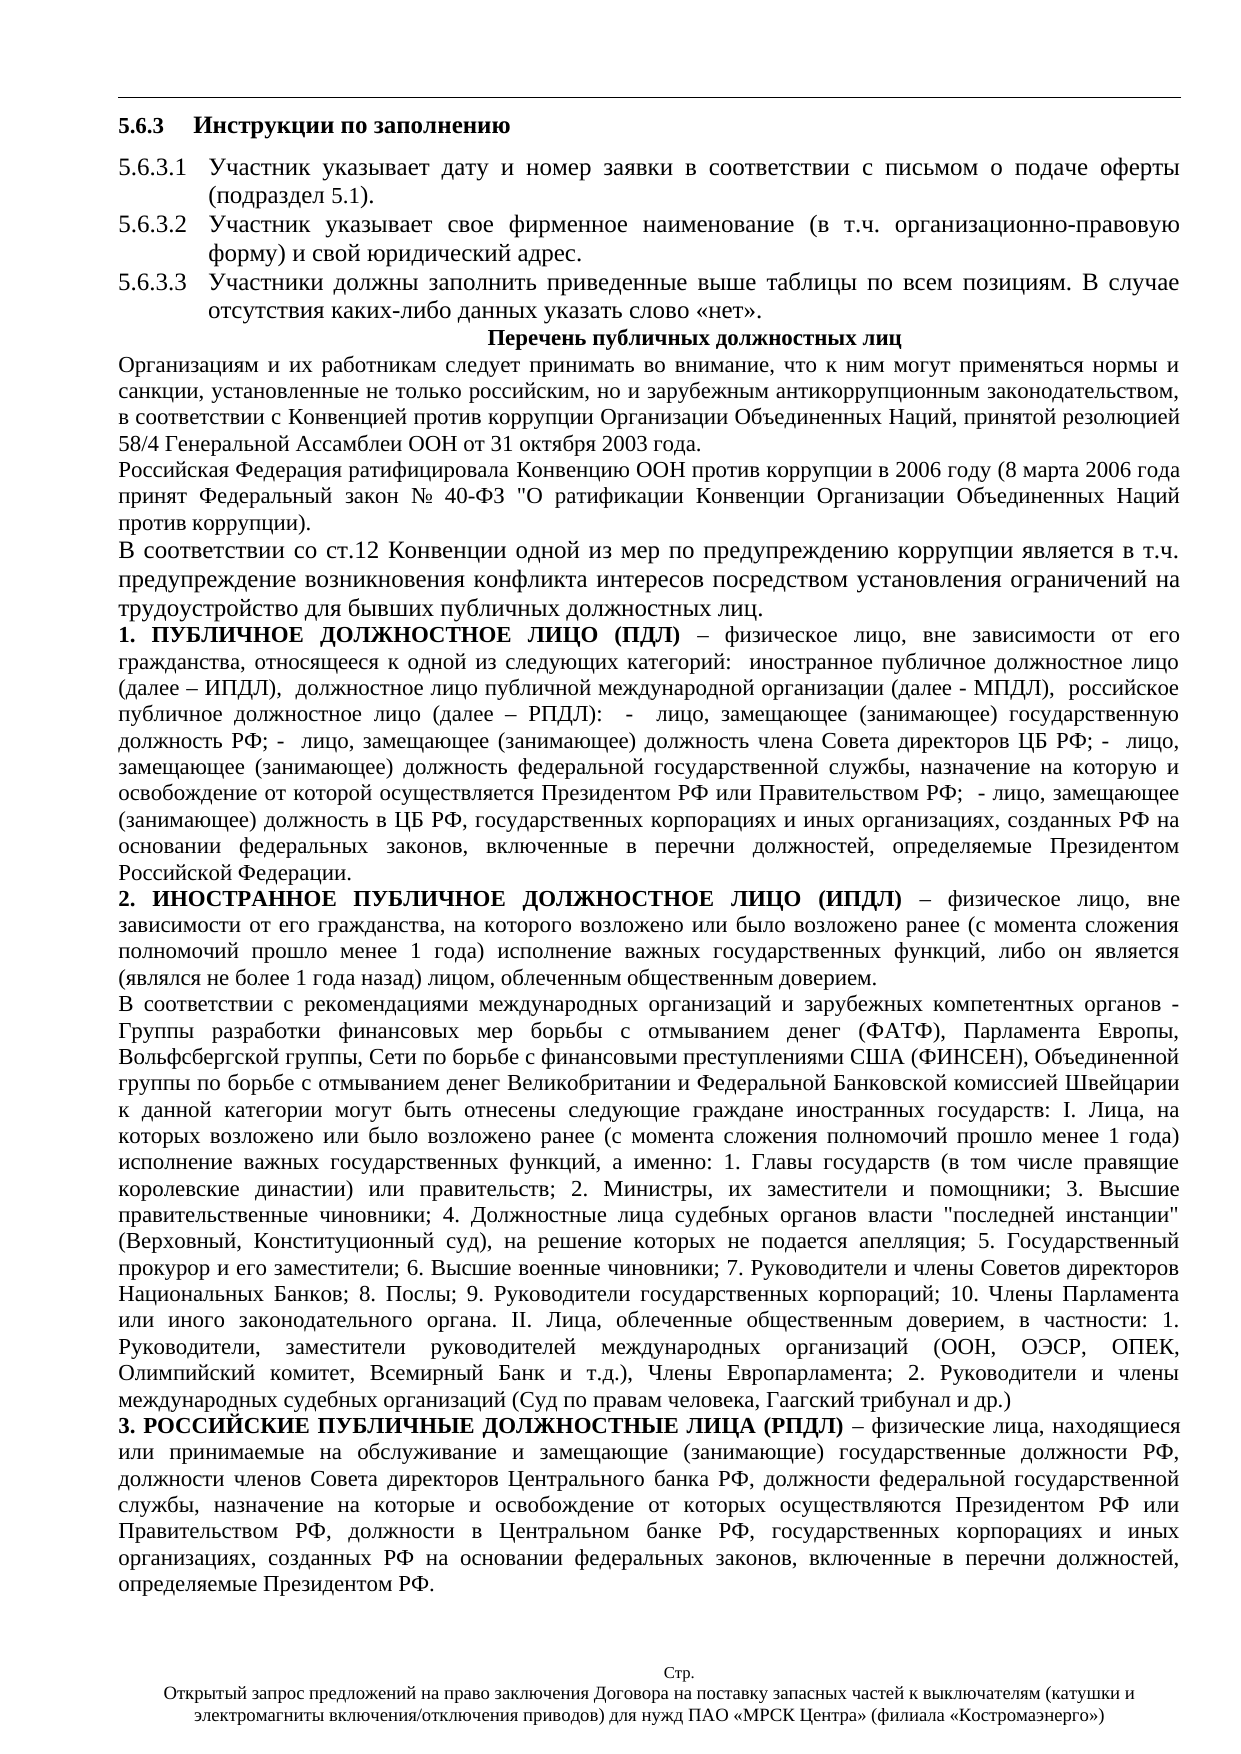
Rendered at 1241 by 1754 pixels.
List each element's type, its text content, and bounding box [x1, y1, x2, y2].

text 2. ИНОСТРАННОЕ ПУБЛИЧНОЕ ДОЛЖНОСТНОЕ ЛИЦО (ИПДЛ) – физическое лицо, вне зависимости от его гражданства, на которого возложено или было возложено ранее (с момента сложения полномочий прошло менее 1 года) исполнение важных государственных функций, либо он является (являлся не более 1 года назад) лицом, облеченным общественным доверием. [118, 885, 1181, 990]
list Участник указывает свое фирменное наименование (в т.ч. организационно-правовую форму) и свой юридический адрес. [118, 209, 1181, 267]
list Перечень публичных должностных лиц [208, 324, 1181, 351]
list Участники должны заполнить приведенные выше таблицы по всем позициям. В случае отсутствия каких-либо данных указать слово «нет». [118, 267, 1181, 324]
text Российская Федерация ратифицировала Конвенцию ООН против коррупции в 2006 году (8 марта 2006 года принят Федеральный закон № 40-ФЗ "О ратификации Конвенции Организации Объединенных Наций против коррупции). [118, 456, 1181, 535]
text В соответствии со ст.12 Конвенции одной из мер по предупреждению коррупции является в т.ч. предупреждение возникновения конфликта интересов посредством установления ограничений на трудоустройство для бывших публичных должностных лиц. [118, 535, 1181, 621]
text 1. ПУБЛИЧНОЕ ДОЛЖНОСТНОЕ ЛИЦО (ПДЛ) – физическое лицо, вне зависимости от его гражданства, относящееся к одной из следующих категорий: иностранное публичное должностное лицо (далее – ИПДЛ), должностное лицо публичной международной организации (далее - МПДЛ), российское публичное должностное лицо (далее – РПДЛ): - лицо, замещающее (занимающее) государственную должность РФ; - лицо, замещающее (занимающее) должность члена Совета директоров ЦБ РФ; - лицо, замещающее (занимающее) должность федеральной государственной службы, назначение на которую и освобождение от которой осуществляется Президентом РФ или Правительством РФ; - лицо, замещающее (занимающее) должность в ЦБ РФ, государственных корпорациях и иных организациях, созданных РФ на основании федеральных законов, включенные в перечни должностей, определяемые Президентом Российской Федерации. [118, 621, 1181, 885]
subtitle Инструкции по заполнению [118, 111, 1181, 139]
text 3. РОССИЙСКИЕ ПУБЛИЧНЫЕ ДОЛЖНОСТНЫЕ ЛИЦА (РПДЛ) – физические лица, находящиеся или принимаемые на обслуживание и замещающие (занимающие) государственные должности РФ, должности членов Совета директоров Центрального банка РФ, должности федеральной государственной службы, назначение на которые и освобождение от которых осуществляются Президентом РФ или Правительством РФ, должности в Центральном банке РФ, государственных корпорациях и иных организациях, созданных РФ на основании федеральных законов, включенные в перечни должностей, определяемые Президентом РФ. [118, 1412, 1181, 1596]
text Организациям и их работникам следует принимать во внимание, что к ним могут применяться нормы и санкции, установленные не только российским, но и зарубежным антикоррупционным законодательством, в соответствии с Конвенцией против коррупции Организации Объединенных Наций, принятой резолюцией 58/4 Генеральной Ассамблеи ООН от 31 октября 2003 года. [118, 351, 1181, 456]
text В соответствии с рекомендациями международных организаций и зарубежных компетентных органов - Группы разработки финансовых мер борьбы с отмыванием денег (ФАТФ), Парламента Европы, Вольфсбергской группы, Сети по борьбе с финансовыми преступлениями США (ФИНСЕН), Объединенной группы по борьбе с отмыванием денег Великобритании и Федеральной Банковской комиссией Швейцарии к данной категории могут быть отнесены следующие граждане иностранных государств: I. Лица, на которых возложено или было возложено ранее (с момента сложения полномочий прошло менее 1 года) исполнение важных государственных функций, а именно: 1. Главы государств (в том числе правящие королевские династии) или правительств; 2. Министры, их заместители и помощники; 3. Высшие правительственные чиновники; 4. Должностные лица судебных органов власти "последней инстанции" (Верховный, Конституционный суд), на решение которых не подается апелляция; 5. Государственный прокурор и его заместители; 6. Высшие военные чиновники; 7. Руководители и члены Советов директоров Национальных Банков; 8. Послы; 9. Руководители государственных корпораций; 10. Члены Парламента или иного законодательного органа. II. Лица, облеченные общественным доверием, в частности: 1. Руководители, заместители руководителей международных организаций (ООН, ОЭСР, ОПЕК, Олимпийский комитет, Всемирный Банк и т.д.), Члены Европарламента; 2. Руководители и члены международных судебных организаций (Суд по правам человека, Гаагский трибунал и др.) [118, 990, 1181, 1412]
list Участник указывает дату и номер заявки в соответствии с письмом о подаче оферты (подраздел 5.1). [118, 152, 1181, 209]
